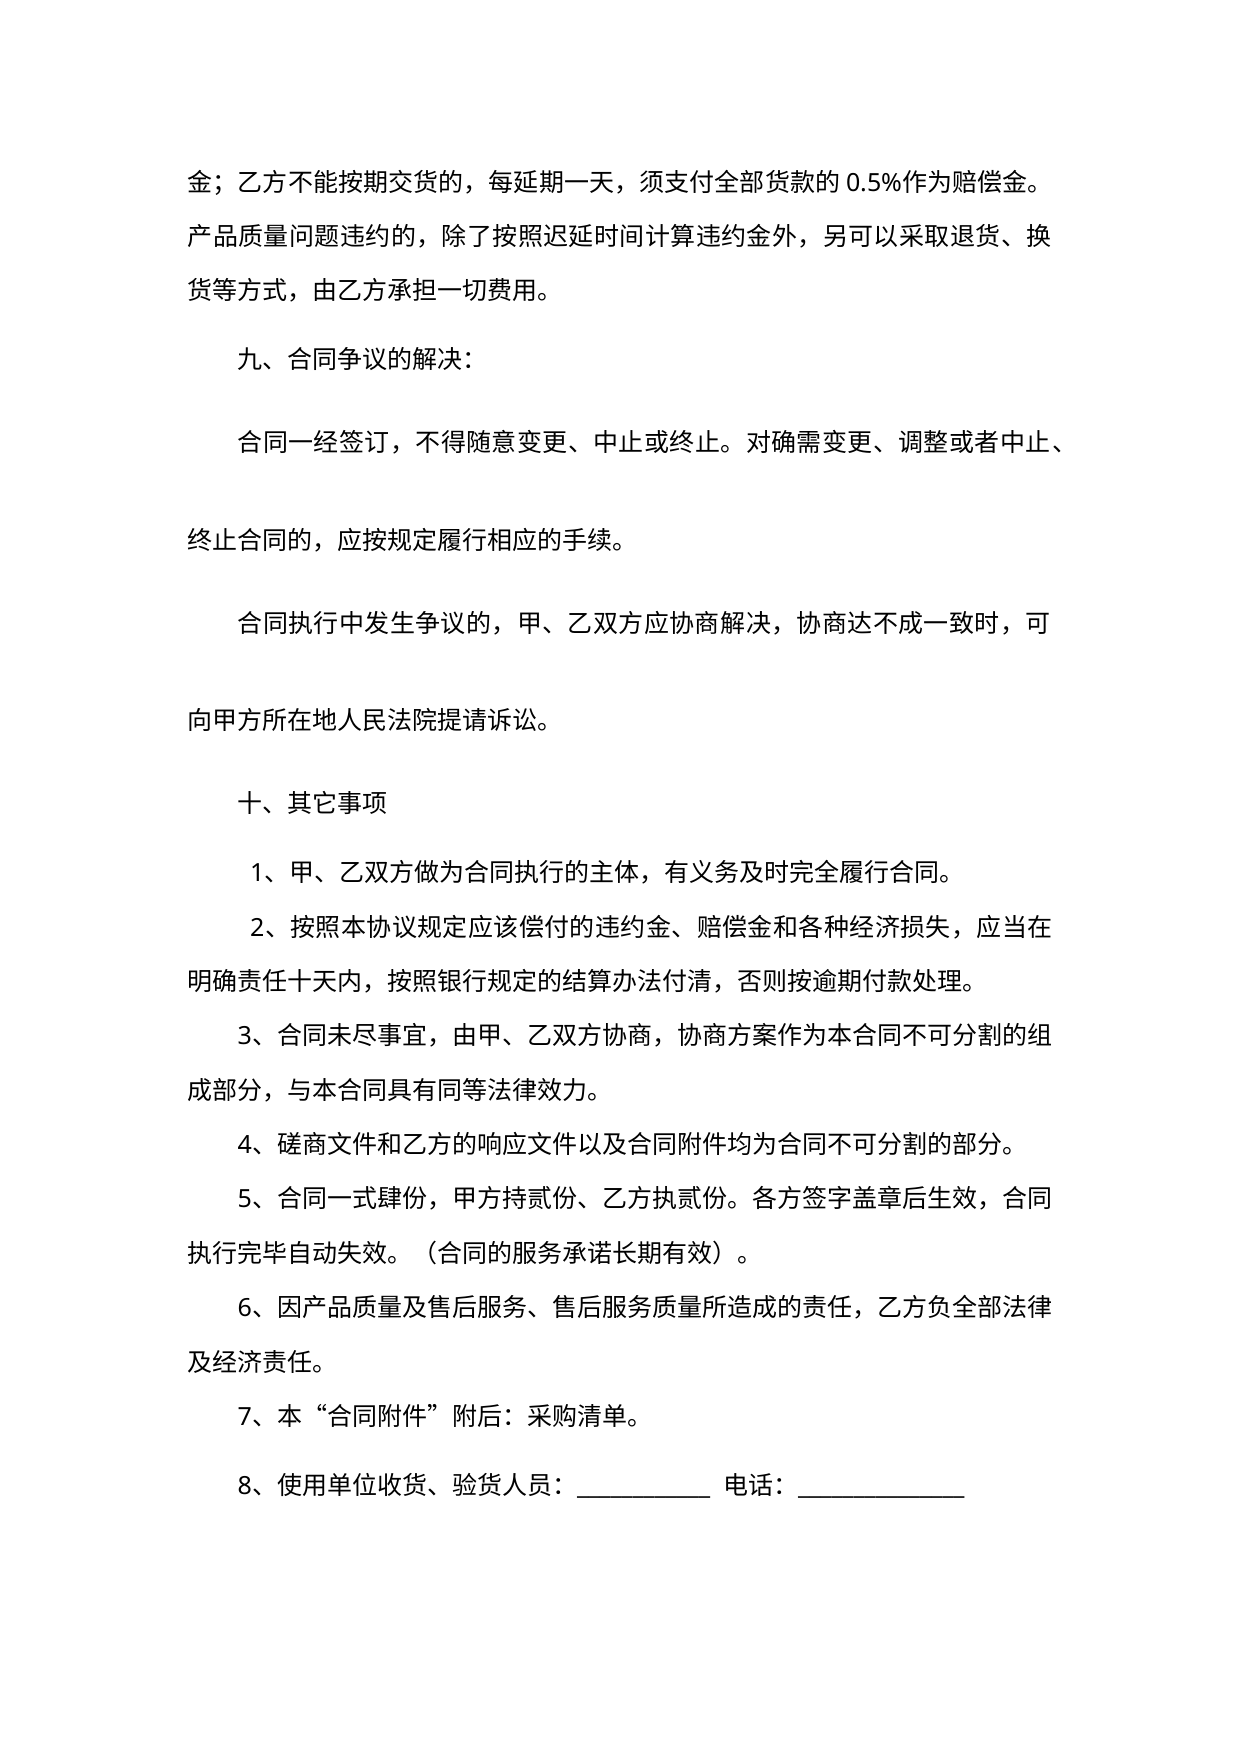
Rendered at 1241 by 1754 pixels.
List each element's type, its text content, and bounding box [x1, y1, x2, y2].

text 十、其它事项 [187, 769, 1053, 834]
text 合同一经签订，不得随意变更、中止或终止。对确需变更、调整或者中止、终止合同的，应按规定履行相应的手续。 [187, 408, 1053, 571]
text 1、甲、乙双方做为合同执行的主体，有义务及时完全履行合同。 [187, 853, 1053, 889]
text 6、因产品质量及售后服务、售后服务质量所造成的责任，乙方负全部法律及经济责任。 [187, 1288, 1053, 1378]
text 2、按照本协议规定应该偿付的违约金、赔偿金和各种经济损失，应当在明确责任十天内，按照银行规定的结算办法付清，否则按逾期付款处理。 [187, 907, 1053, 998]
text 7、本“合同附件”附后：采购清单。 [187, 1396, 1053, 1433]
text 合同执行中发生争议的，甲、乙双方应协商解决，协商达不成一致时，可向甲方所在地人民法院提请诉讼。 [187, 589, 1053, 751]
text 4、磋商文件和乙方的响应文件以及合同附件均为合同不可分割的部分。 [187, 1124, 1053, 1161]
text 8、使用单位收货、验货人员：____________ 电话：_______________ [187, 1451, 1053, 1516]
text 5、合同一式肆份，甲方持贰份、乙方执贰份。各方签字盖章后生效，合同执行完毕自动失效。（合同的服务承诺长期有效）。 [187, 1179, 1053, 1269]
text 九、合同争议的解决： [187, 325, 1053, 390]
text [187, 162, 1053, 307]
text 3、合同未尽事宜，由甲、乙双方协商，协商方案作为本合同不可分割的组成部分，与本合同具有同等法律效力。 [187, 1016, 1053, 1106]
